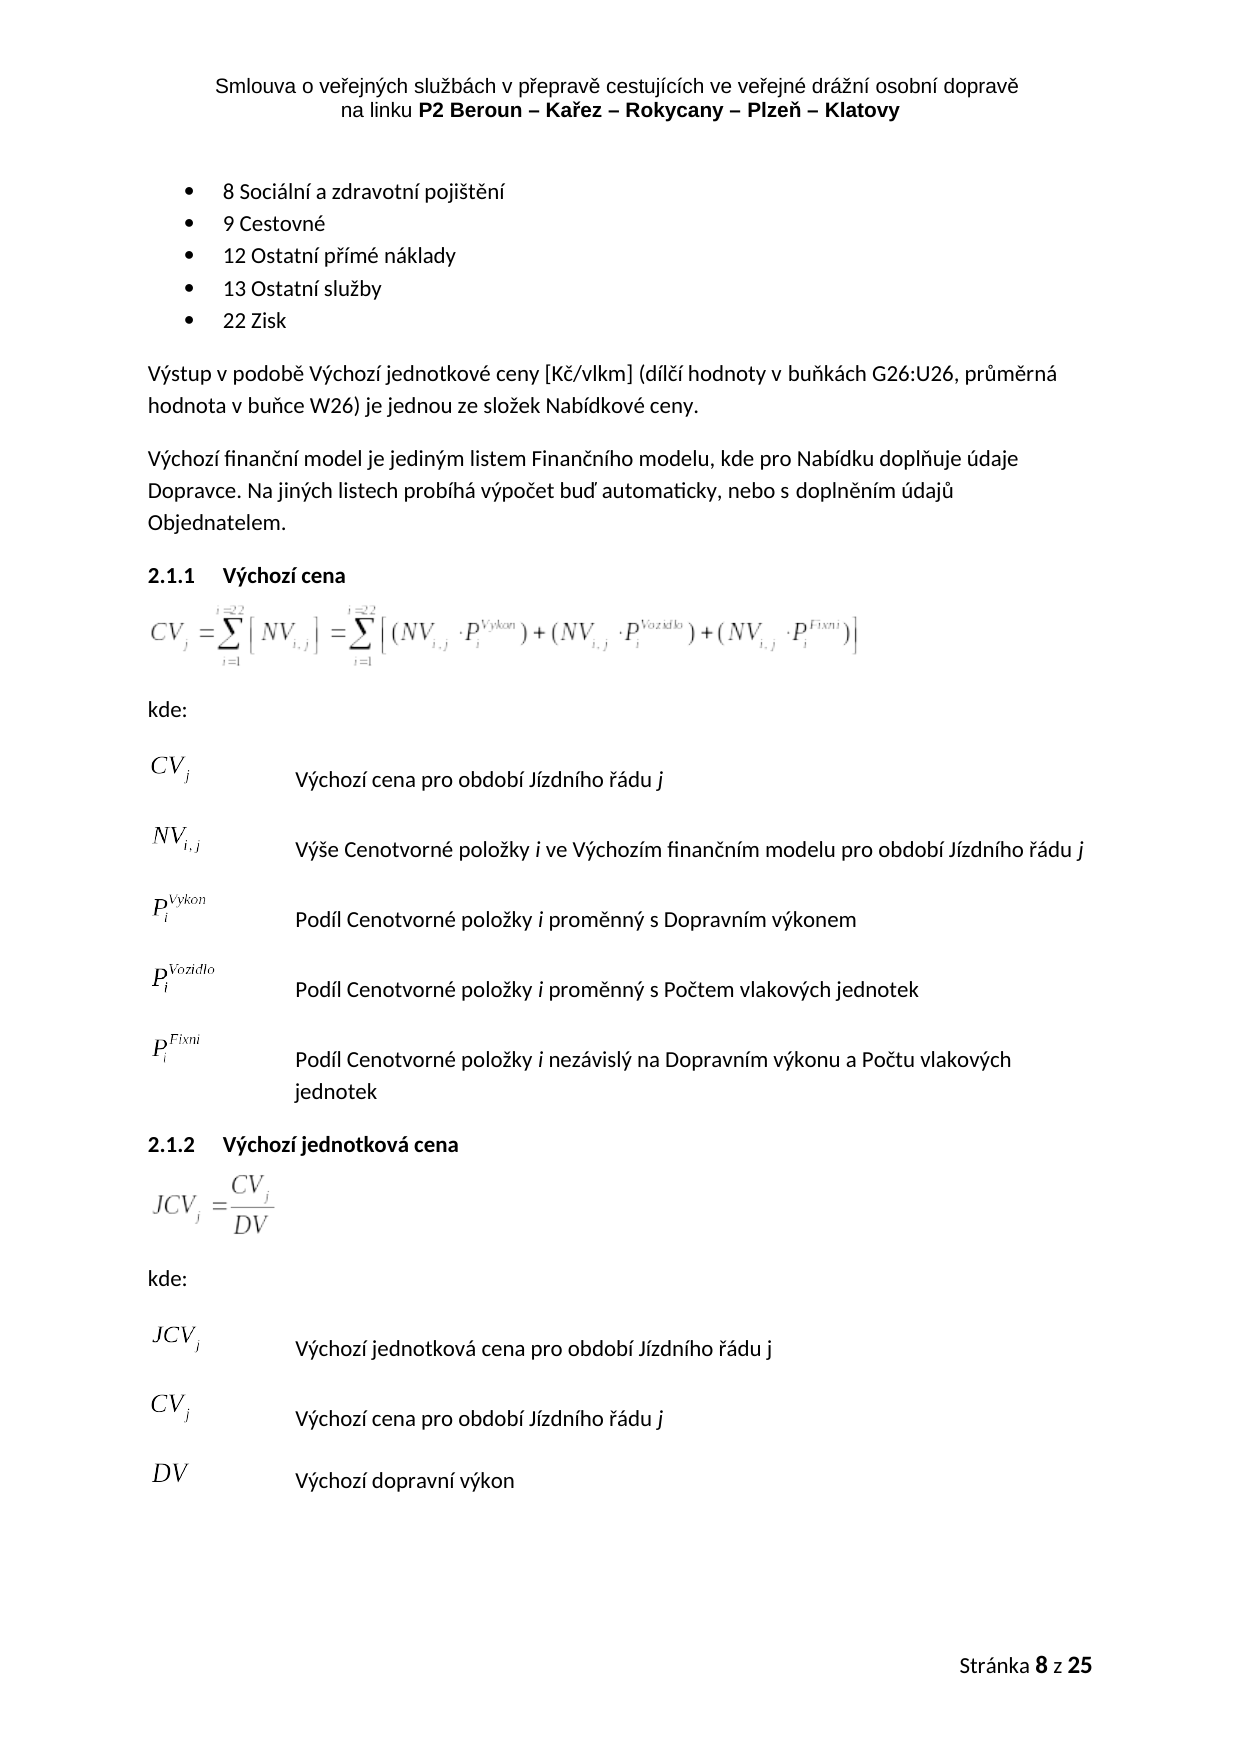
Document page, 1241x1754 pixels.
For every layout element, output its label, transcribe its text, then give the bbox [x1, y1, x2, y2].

list 13 Ostatní služby [185, 274, 1092, 302]
text Výchozí jednotková cena pro období Jízdního řádu j [148, 1317, 1092, 1362]
text Výchozí dopravní výkon [148, 1457, 1092, 1494]
text Výchozí finanční model je jediným listem Finančního modelu, kde pro Nabídku doplňuje údaje Dopravce. Na jiných listech probíhá výpočet buď automaticky, nebo s doplněním údajů Objednatelem. [148, 444, 1092, 537]
text Výchozí cena pro období Jízdního řádu j [148, 748, 1092, 793]
text Podíl Cenotvorné položky i proměnný s Počtem vlakových jednotek [148, 958, 1092, 1003]
text kde: [148, 1264, 1092, 1292]
list 12 Ostatní přímé náklady [185, 242, 1092, 269]
list 8 Sociální a zdravotní pojištění [185, 177, 1092, 205]
text Výstup v podobě Výchozí jednotkové ceny [Kč/vlkm] (dílčí hodnoty v buňkách G26:U26, průměrná hodnota v buňce W26) je jednou ze složek Nabídkové ceny. [148, 359, 1092, 419]
text Výše Cenotvorné položky i ve Výchozím finančním modelu pro období Jízdního řádu j [148, 818, 1092, 863]
text kde: [148, 696, 1092, 723]
list 9 Cestovné [185, 209, 1092, 237]
text Výchozí cena pro období Jízdního řádu j [148, 1387, 1092, 1432]
text Podíl Cenotvorné položky i nezávislý na Dopravním výkonu a Počtu vlakových jednotek [148, 1028, 1092, 1105]
subtitle Výchozí jednotková cena [148, 1130, 1092, 1158]
text Podíl Cenotvorné položky i proměnný s Dopravním výkonem [148, 888, 1092, 933]
subtitle Výchozí cena [148, 562, 1092, 589]
list 22 Zisk [185, 306, 1092, 334]
